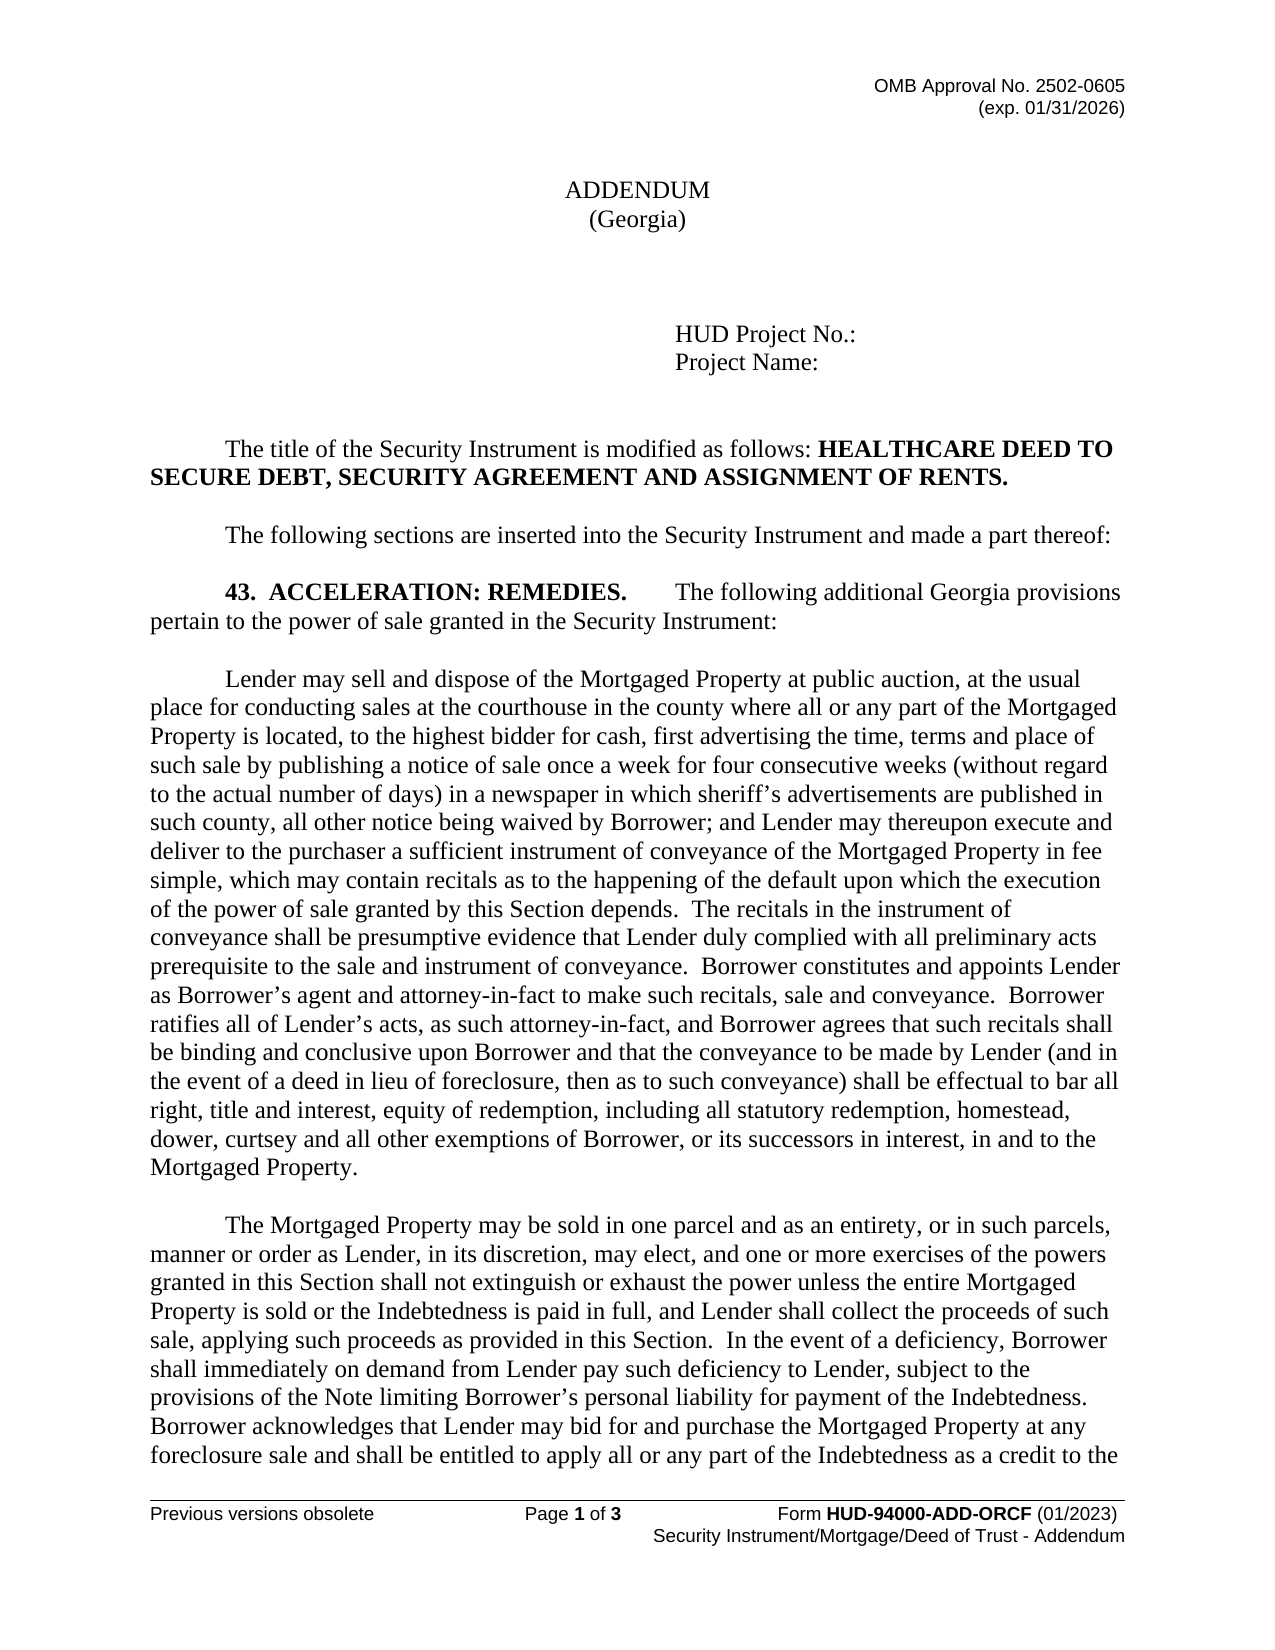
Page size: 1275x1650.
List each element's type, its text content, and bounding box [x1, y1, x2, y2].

text Lender may sell and dispose of the Mortgaged Property at public auction, at the usual place for conducting sales at the courthouse in the county where all or any part of the Mortgaged Property is located, to the highest bidder for cash, first advertising the time, terms and place of such sale by publishing a notice of sale once a week for four consecutive weeks (without regard to the actual number of days) in a newspaper in which sheriff’s advertisements are published in such county, all other notice being waived by Borrower; and Lender may thereupon execute and deliver to the purchaser a sufficient instrument of conveyance of the Mortgaged Property in fee simple, which may contain recitals as to the happening of the default upon which the execution of the power of sale granted by this Section depends. The recitals in the instrument of conveyance shall be presumptive evidence that Lender duly complied with all preliminary acts prerequisite to the sale and instrument of conveyance. Borrower constitutes and appoints Lender as Borrower’s agent and attorney-in-fact to make such recitals, sale and conveyance. Borrower ratifies all of Lender’s acts, as such attorney-in-fact, and Borrower agrees that such recitals shall be binding and conclusive upon Borrower and that the conveyance to be made by Lender (and in the event of a deed in lieu of foreclosure, then as to such conveyance) shall be effectual to bar all right, title and interest, equity of redemption, including all statutory redemption, homestead, dower, curtsey and all other exemptions of Borrower, or its successors in interest, in and to the Mortgaged Property. [150, 664, 1125, 1181]
text 43. ACCELERATION: REMEDIES. The following additional Georgia provisions pertain to the power of sale granted in the Security Instrument: [150, 577, 1125, 635]
text The following sections are inserted into the Security Instrument and made a part thereof: [150, 520, 1125, 549]
text The title of the Security Instrument is modified as follows: HEALTHCARE DEED TO SECURE DEBT, SECURITY AGREEMENT AND ASSIGNMENT OF RENTS. [150, 434, 1125, 491]
text Project Name: [150, 347, 1125, 376]
text ADDENDUM [150, 175, 1125, 204]
text HUD Project No.: [150, 319, 1125, 347]
text (Georgia) [150, 204, 1125, 232]
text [150, 1210, 1125, 1469]
